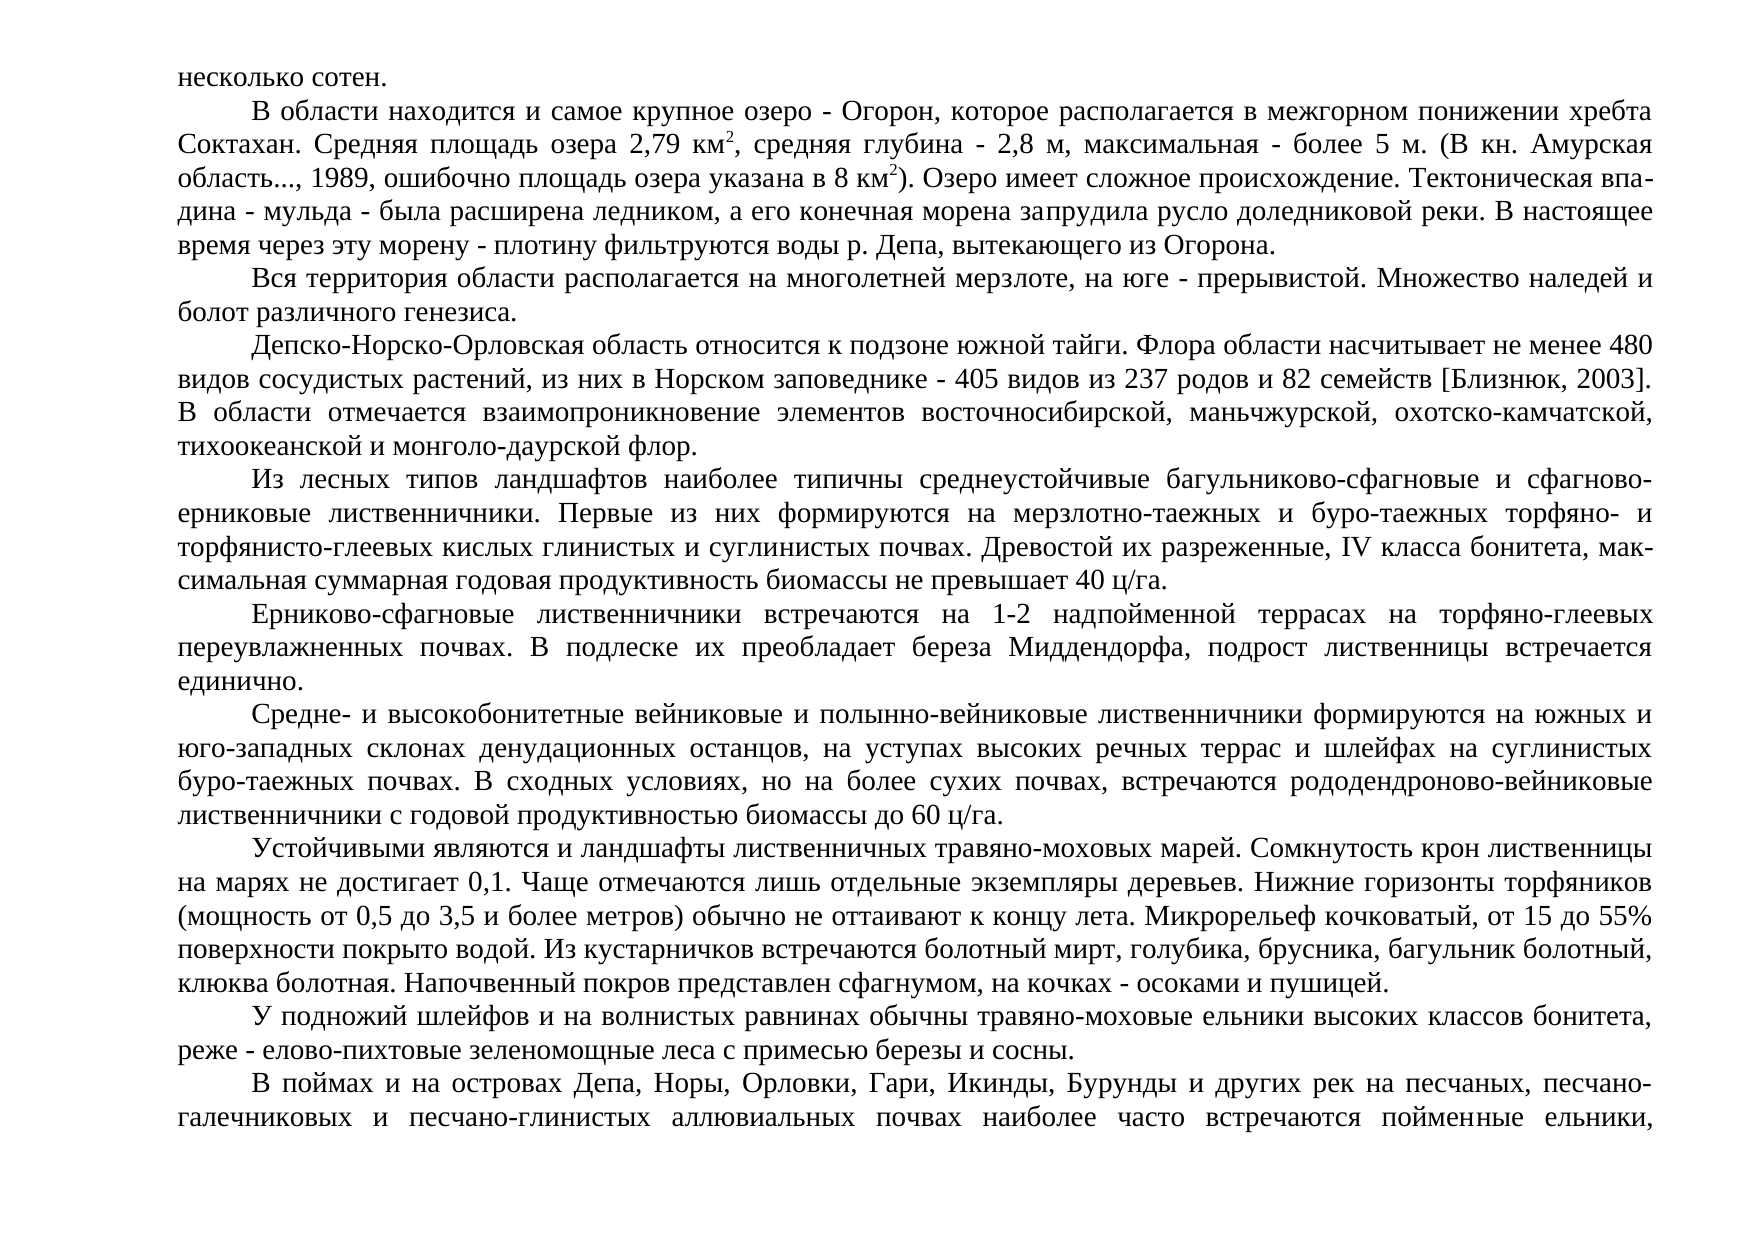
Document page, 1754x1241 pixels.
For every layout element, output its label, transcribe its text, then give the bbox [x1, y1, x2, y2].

text Из лесных типов ландшафтов наиболее типичны среднеустойчивые багульниково-сфагновые и сфагново-ерниковые лиственничники. Первые из них формируются на мерзлотно-таежных и буро-таежных торфяно- и торфянисто-глеевых кислых глинистых и суглинистых почвах. Древостой их разреженные, IV класса бонитета, максимальная суммарная годовая продуктивность биомассы не превышает 40 ц/га. [177, 462, 1654, 596]
text Депско-Норско-Орловская область относится к подзоне южной тайги. Флора области насчитывает не менее 480 видов сосудистых растений, из них в Норском заповеднике - 405 видов из 237 родов и 82 семейств [Близнюк, 2003]. В области отмечается взаимопроникновение элементов восточносибирской, маньчжурской, охотско-камчатской, тихоокеанской и монголо-даурской флор. [177, 327, 1654, 462]
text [177, 59, 1654, 93]
text В области находится и самое крупное озеро - Огорон, которое располагается в межгорном понижении хребта Соктахан. Средняя площадь озера 2,79 км2, средняя глубина - 2,8 м, максимальная - более 5 м. (В кн. Амурская область..., 1989, ошибочно площадь озера указана в 8 км2). Озеро имеет сложное происхождение. Тектоническая впадина - мульда - была расширена ледником, а его конечная морена запрудила русло доледниковой реки. В настоящее время через эту морену - плотину фильтруются воды р. Депа, вытекающего из Огорона. [177, 93, 1654, 260]
text Устойчивыми являются и ландшафты лиственничных травяно-моховых марей. Сомкнутость крон лиственницы на марях не достигает 0,1. Чаще отмечаются лишь отдельные экземпляры деревьев. Нижние горизонты торфяников (мощность от 0,5 до 3,5 и более метров) обычно не оттаивают к концу лета. Микрорельеф кочковатый, от 15 до 55% поверхности покрыто водой. Из кустарничков встречаются болотный мирт, голубика, брусника, багульник болотный, клюква болотная. Напочвенный покров представлен сфагнумом, на кочках - осоками и пушицей. [177, 831, 1654, 998]
text Средне- и высокобонитетные вейниковые и полынно-вейниковые лиственничники формируются на южных и юго-западных склонах денудационных останцов, на уступах высоких речных террас и шлейфах на суглинистых буро-таежных почвах. В сходных условиях, но на более сухих почвах, встречаются рододендроново-вейниковые лиственничники с годовой продуктивностью биомассы до 60 ц/га. [177, 696, 1654, 831]
text Вся территория области располагается на многолетней мерзлоте, на юге - прерывистой. Множество наледей и болот различного генезиса. [177, 260, 1654, 327]
text У подножий шлейфов и на волнистых равнинах обычны травяно-моховые ельники высоких классов бонитета, реже - елово-пихтовые зеленомощные леса с примесью березы и сосны. [177, 998, 1654, 1065]
text Ерниково-сфагновые лиственничники встречаются на 1-2 надпойменной террасах на торфяно-глеевых переувлажненных почвах. В подлеске их преобладает береза Миддендорфа, подрост лиственницы встречается единично. [177, 596, 1654, 696]
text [177, 1065, 1654, 1132]
